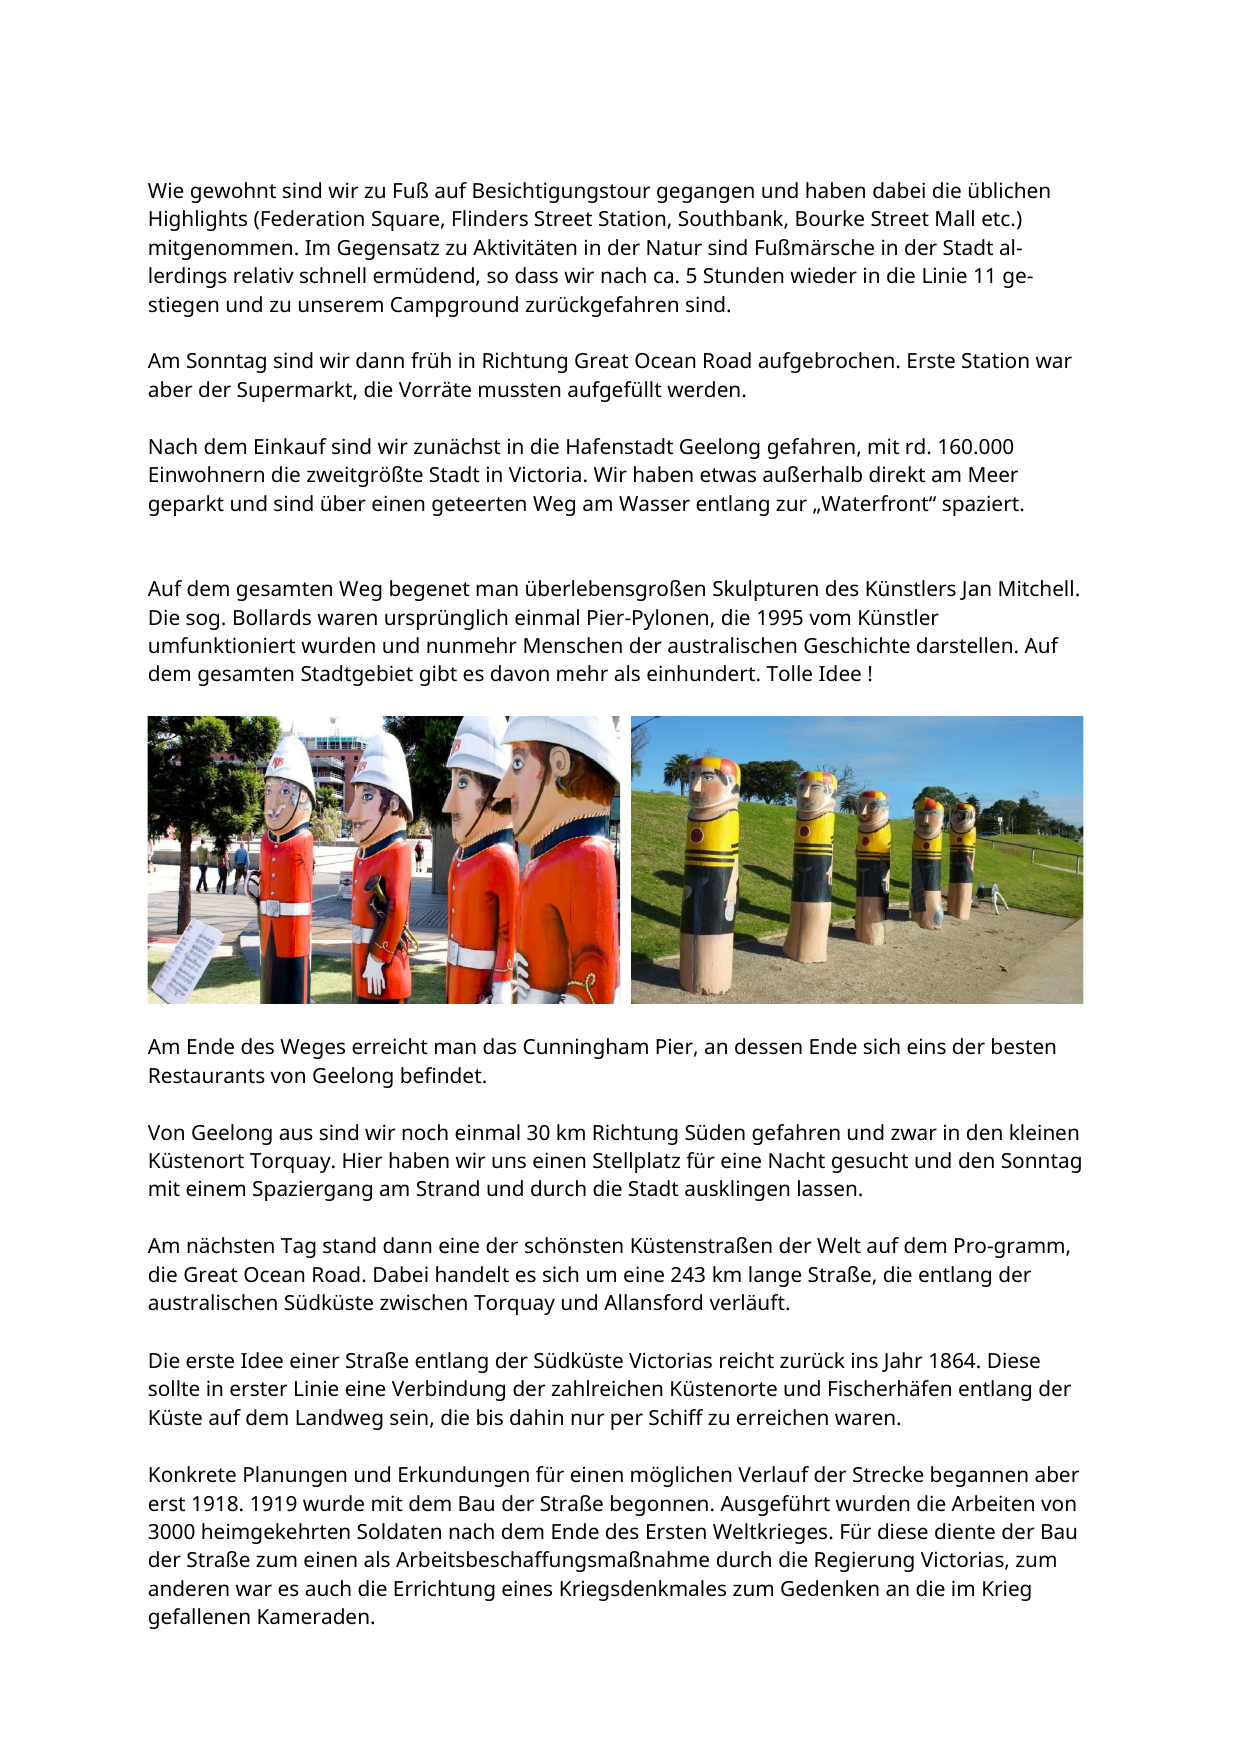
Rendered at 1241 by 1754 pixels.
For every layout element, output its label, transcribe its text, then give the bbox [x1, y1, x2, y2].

text Am nächsten Tag stand dann eine der schönsten Küstenstraßen der Welt auf dem Pro-gramm, die Great Ocean Road. Dabei handelt es sich um eine 243 km lange Straße, die entlang der australischen Südküste zwischen Torquay und Allansford verläuft. [148, 1231, 1093, 1317]
text Wie gewohnt sind wir zu Fuß auf Besichtigungstour gegangen und haben dabei die üblichen Highlights (Federation Square, Flinders Street Station, Southbank, Bourke Street Mall etc.) mitgenommen. Im Gegensatz zu Aktivitäten in der Natur sind Fußmärsche in der Stadt al-lerdings relativ schnell ermüdend, so dass wir nach ca. 5 Stunden wieder in die Linie 11 ge-stiegen und zu unserem Campground zurückgefahren sind. [148, 176, 1093, 318]
text Am Sonntag sind wir dann früh in Richtung Great Ocean Road aufgebrochen. Erste Station war aber der Supermarkt, die Vorräte mussten aufgefüllt werden. [148, 347, 1093, 403]
picture [147, 716, 621, 1004]
text Am Ende des Weges erreicht man das Cunningham Pier, an dessen Ende sich eins der besten Restaurants von Geelong befindet. [148, 1032, 1093, 1089]
text Von Geelong aus sind wir noch einmal 30 km Richtung Süden gefahren und zwar in den kleinen Küstenort Torquay. Hier haben wir uns einen Stellplatz für eine Nacht gesucht und den Sonntag mit einem Spaziergang am Strand und durch die Stadt ausklingen lassen. [148, 1118, 1093, 1203]
text Die erste Idee einer Straße entlang der Südküste Victorias reicht zurück ins Jahr 1864. Diese sollte in erster Linie eine Verbindung der zahlreichen Küstenorte und Fischerhäfen entlang der Küste auf dem Landweg sein, die bis dahin nur per Schiff zu erreichen waren. [148, 1346, 1093, 1431]
text Auf dem gesamten Weg begenet man überlebensgroßen Skulpturen des Künstlers Jan Mitchell. Die sog. Bollards waren ursprünglich einmal Pier-Pylonen, die 1995 vom Künstler umfunktioniert wurden und nunmehr Menschen der australischen Geschichte darstellen. Auf dem gesamten Stadtgebiet gibt es davon mehr als einhundert. Tolle Idee ! [148, 574, 1093, 688]
text Konkrete Planungen und Erkundungen für einen möglichen Verlauf der Strecke begannen aber erst 1918. 1919 wurde mit dem Bau der Straße begonnen. Ausgeführt wurden die Arbeiten von 3000 heimgekehrten Soldaten nach dem Ende des Ersten Weltkrieges. Für diese diente der Bau der Straße zum einen als Arbeitsbeschaffungsmaßnahme durch die Regierung Victorias, zum anderen war es auch die Errichtung eines Kriegsdenkmales zum Gedenken an die im Krieg gefallenen Kameraden. [148, 1460, 1093, 1631]
picture [631, 716, 1084, 1004]
text Nach dem Einkauf sind wir zunächst in die Hafenstadt Geelong gefahren, mit rd. 160.000 Einwohnern die zweitgrößte Stadt in Victoria. Wir haben etwas außerhalb direkt am Meer geparkt und sind über einen geteerten Weg am Wasser entlang zur „Waterfront“ spaziert. [148, 432, 1093, 517]
